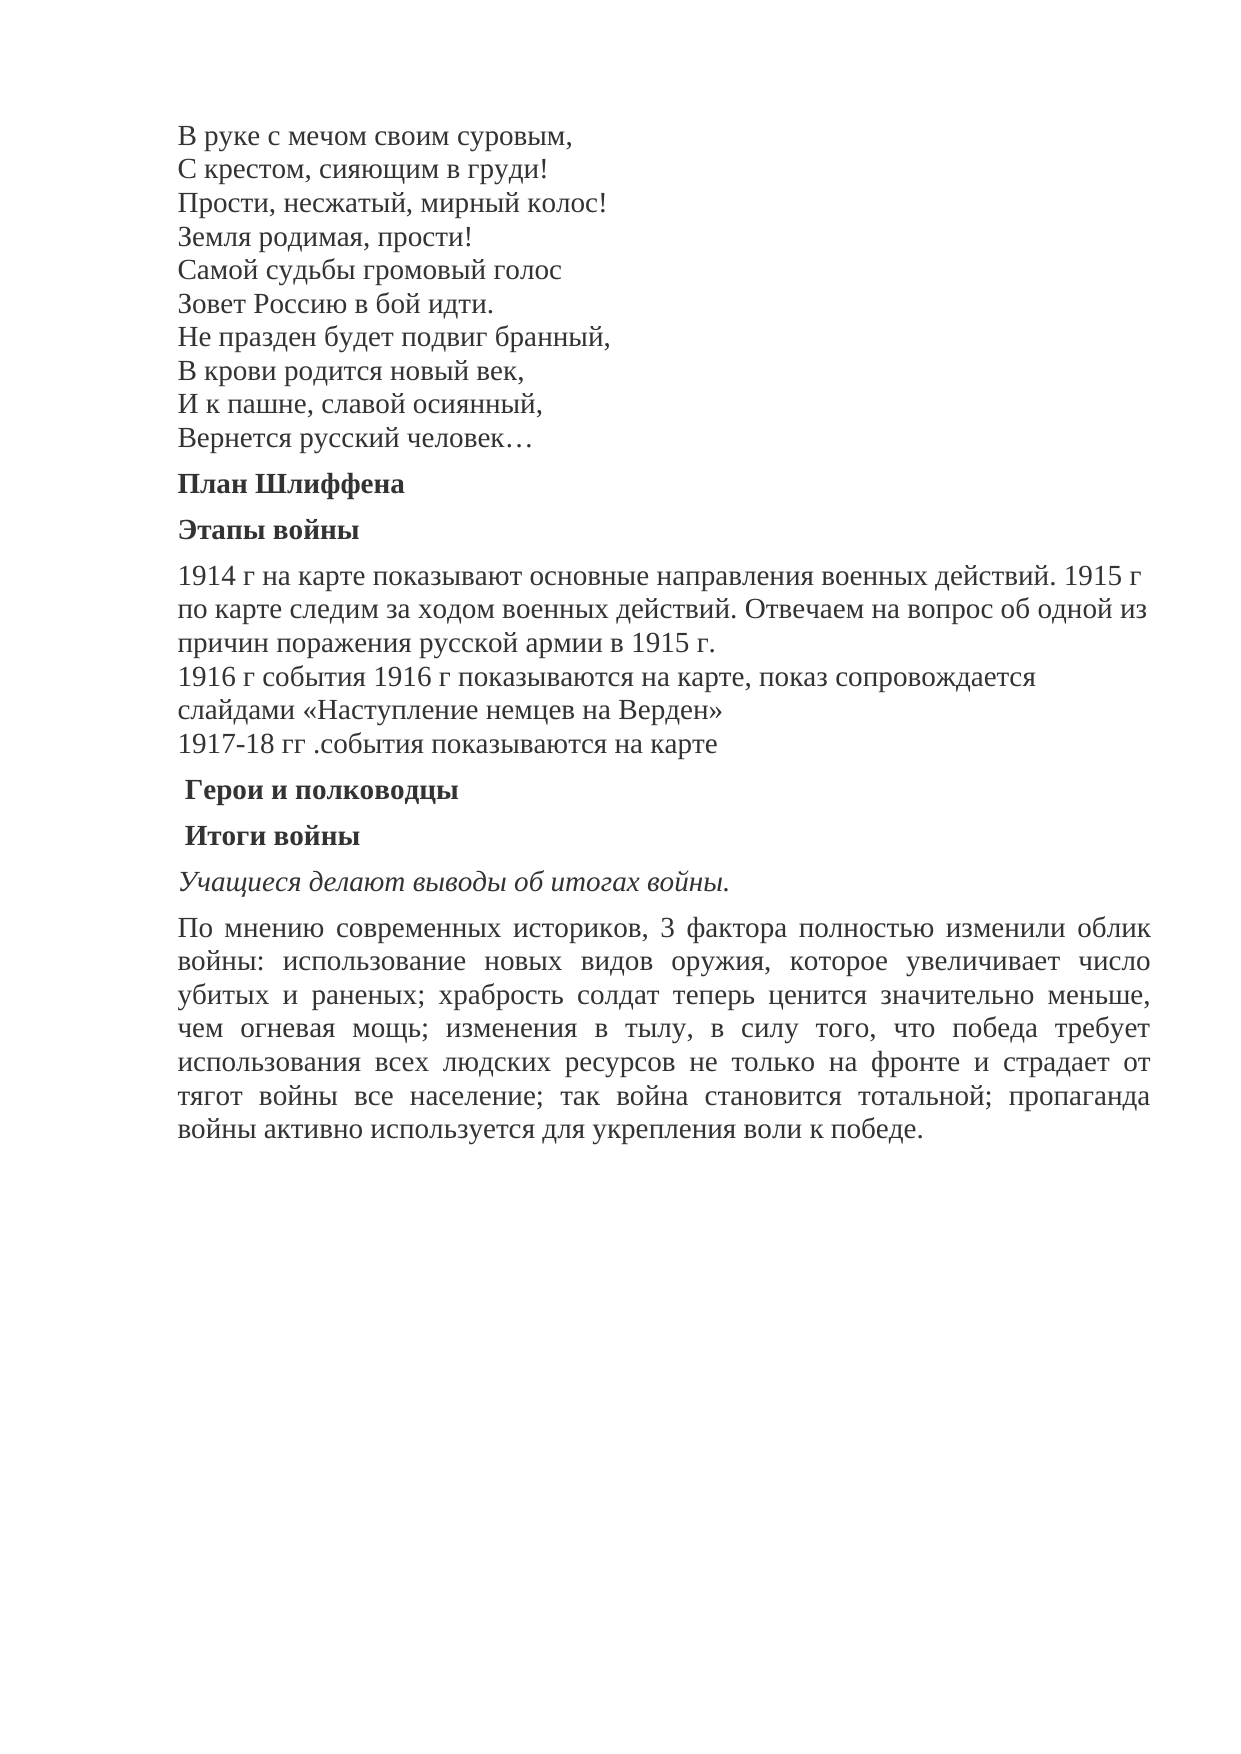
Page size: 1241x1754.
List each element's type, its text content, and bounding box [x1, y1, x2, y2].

text План Шлиффена [177, 466, 1152, 499]
text 1914 г на карте показывают основные направления военных действий. 1915 г по карте следим за ходом военных действий. Отвечаем на вопрос об одной из причин поражения русской армии в 1915 г. 1916 г события 1916 г показываются на карте, показ сопровождается слайдами «Наступление немцев на Верден» 1917-18 гг .события показываются на карте [177, 558, 1152, 759]
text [177, 118, 1152, 453]
text Учащиеся делают выводы об итогах войны. [177, 864, 1152, 897]
text Этапы войны [177, 512, 1152, 546]
text По мнению современных историков, 3 фактора полностью изменили облик войны: использование новых видов оружия, которое увеличивает число убитых и раненых; храбрость солдат теперь ценится значительно меньше, чем огневая мощь; изменения в тылу, в силу того, что победа требует использования всех людских ресурсов не только на фронте и страдает от тягот войны все население; так война становится тотальной; пропаганда войны активно используется для укрепления воли к победе. [177, 910, 1152, 1145]
text Итоги войны [177, 818, 1152, 851]
text Герои и полководцы [177, 772, 1152, 805]
